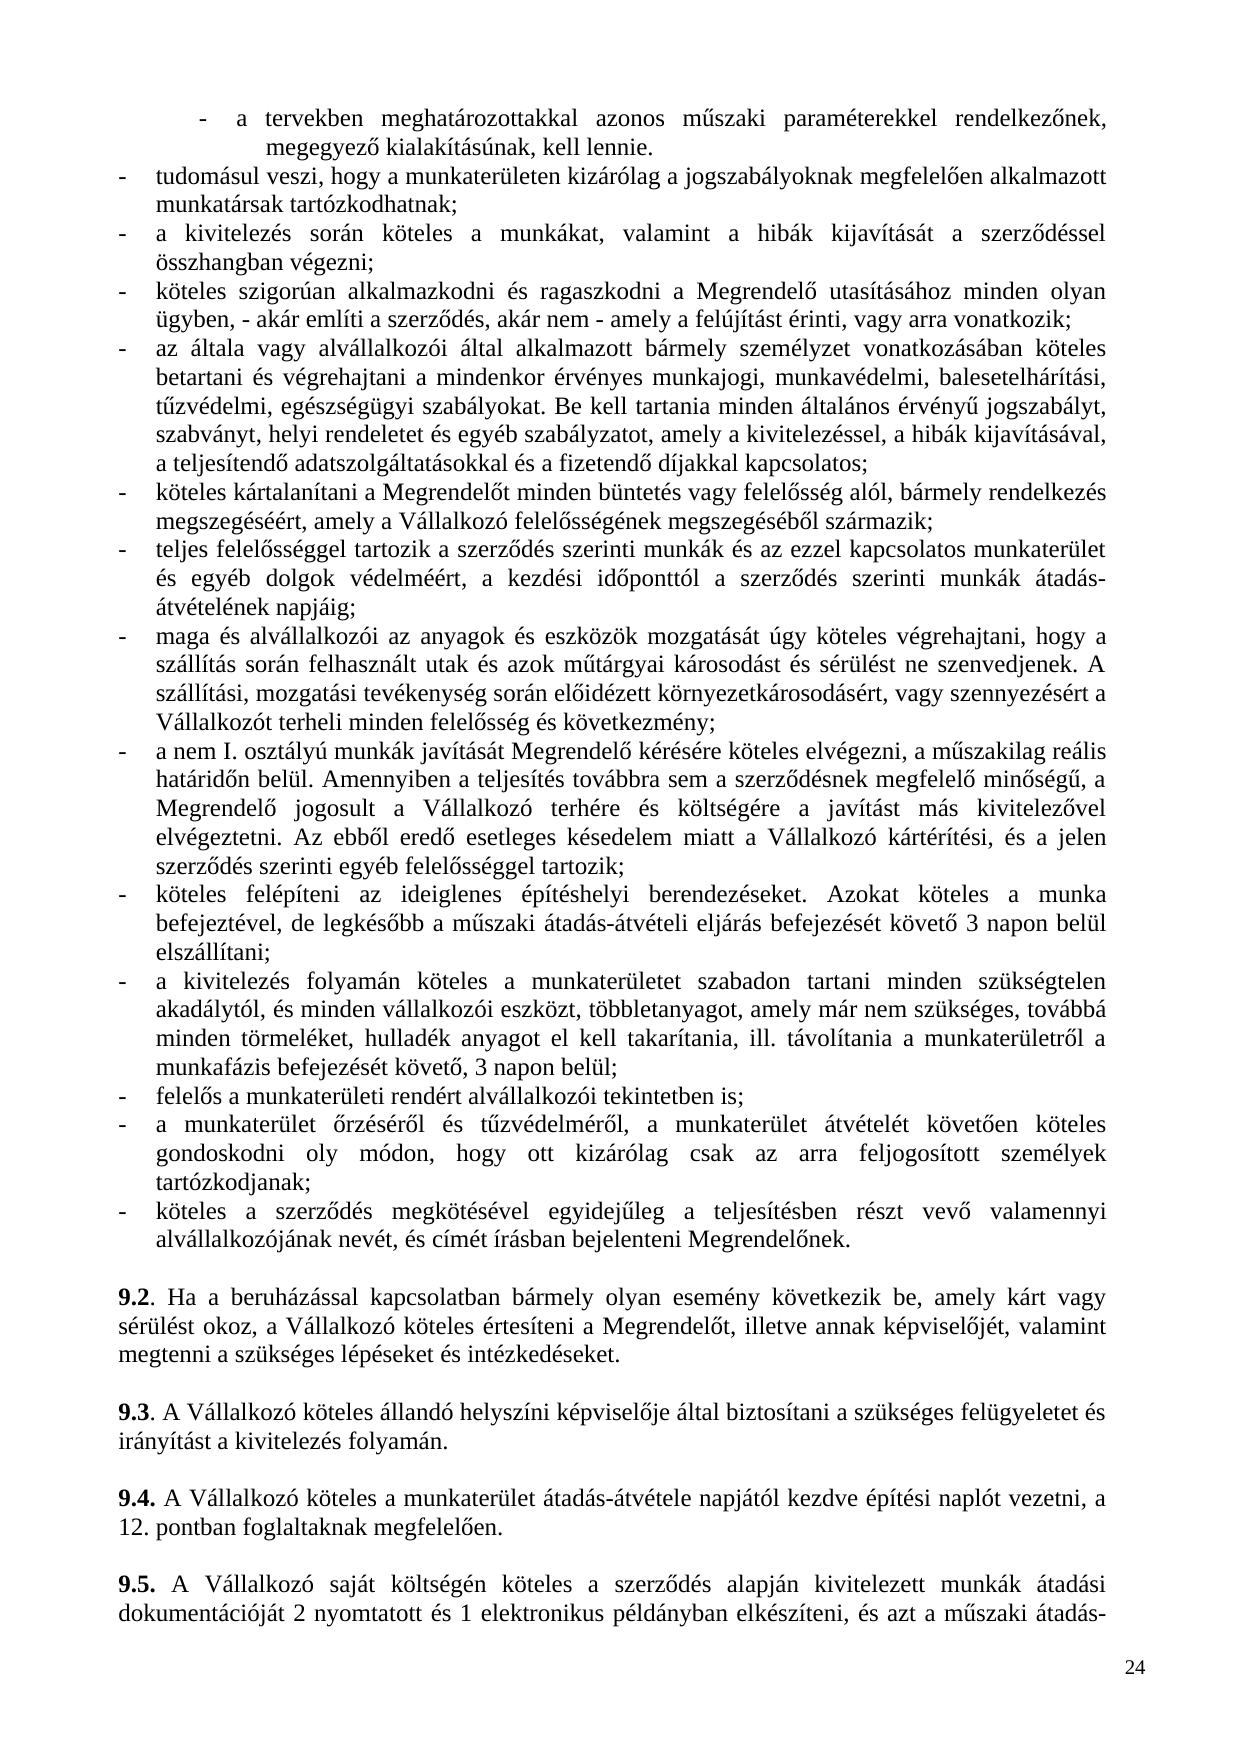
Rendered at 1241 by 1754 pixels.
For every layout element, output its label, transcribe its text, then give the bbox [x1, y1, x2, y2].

list a kivitelezés során köteles a munkákat, valamint a hibák kijavítását a szerződéssel összhangban végezni; [118, 218, 1107, 276]
list a kivitelezés folyamán köteles a munkaterületet szabadon tartani minden szükségtelen akadálytól, és minden vállalkozói eszközt, többletanyagot, amely már nem szükséges, továbbá minden törmeléket, hulladék anyagot el kell takarítania, ill. távolítania a munkaterületről a munkafázis befejezését követő, 3 napon belül; [118, 966, 1107, 1081]
list felelős a munkaterületi rendért alvállalkozói tekintetben is; [118, 1081, 1107, 1109]
list teljes felelősséggel tartozik a szerződés szerinti munkák és az ezzel kapcsolatos munkaterület és egyéb dolgok védelméért, a kezdési időponttól a szerződés szerinti munkák átadás-átvételének napjáig; [118, 534, 1107, 621]
list köteles kártalanítani a Megrendelőt minden büntetés vagy felelősség alól, bármely rendelkezés megszegéséért, amely a Vállalkozó felelősségének megszegéséből származik; [118, 477, 1107, 534]
list köteles a szerződés megkötésével egyidejűleg a teljesítésben részt vevő valamennyi alvállalkozójának nevét, és címét írásban bejelenteni Megrendelőnek. [118, 1196, 1107, 1253]
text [118, 1569, 1107, 1627]
text 9.2. Ha a beruházással kapcsolatban bármely olyan esemény következik be, amely kárt vagy sérülést okoz, a Vállalkozó köteles értesíteni a Megrendelőt, illetve annak képviselőjét, valamint megtenni a szükséges lépéseket és intézkedéseket. [118, 1282, 1107, 1368]
list a nem I. osztályú munkák javítását Megrendelő kérésére köteles elvégezni, a műszakilag reális határidőn belül. Amennyiben a teljesítés továbbra sem a szerződésnek megfelelő minőségű, a Megrendelő jogosult a Vállalkozó terhére és költségére a javítást más kivitelezővel elvégeztetni. Az ebből eredő esetleges késedelem miatt a Vállalkozó kártérítési, és a jelen szerződés szerinti egyéb felelősséggel tartozik; [118, 736, 1107, 879]
list köteles felépíteni az ideiglenes építéshelyi berendezéseket. Azokat köteles a munka befejeztével, de legkésőbb a műszaki átadás-átvételi eljárás befejezését követő 3 napon belül elszállítani; [118, 879, 1107, 966]
list maga és alvállalkozói az anyagok és eszközök mozgatását úgy köteles végrehajtani, hogy a szállítás során felhasznált utak és azok műtárgyai károsodást és sérülést ne szenvedjenek. A szállítási, mozgatási tevékenység során előidézett környezetkárosodásért, vagy szennyezésért a Vállalkozót terheli minden felelősség és következmény; [118, 621, 1107, 736]
text 9.4. A Vállalkozó köteles a munkaterület átadás-átvétele napjától kezdve építési naplót vezetni, a 12. pontban foglaltaknak megfelelően. [118, 1483, 1107, 1541]
list a munkaterület őrzéséről és tűzvédelméről, a munkaterület átvételét követően köteles gondoskodni oly módon, hogy ott kizárólag csak az arra feljogosított személyek tartózkodjanak; [118, 1109, 1107, 1196]
text 9.3. A Vállalkozó köteles állandó helyszíni képviselője által biztosítani a szükséges felügyeletet és irányítást a kivitelezés folyamán. [118, 1397, 1107, 1454]
list az általa vagy alvállalkozói által alkalmazott bármely személyzet vonatkozásában köteles betartani és végrehajtani a mindenkor érvényes munkajogi, munkavédelmi, balesetelhárítási, tűzvédelmi, egészségügyi szabályokat. Be kell tartania minden általános érvényű jogszabályt, szabványt, helyi rendeletet és egyéb szabályzatot, amely a kivitelezéssel, a hibák kijavításával, a teljesítendő adatszolgáltatásokkal és a fizetendő díjakkal kapcsolatos; [118, 333, 1107, 477]
list a tervekben meghatározottakkal azonos műszaki paraméterekkel rendelkezőnek, megegyező kialakításúnak, kell lennie. [199, 103, 1107, 161]
list köteles szigorúan alkalmazkodni és ragaszkodni a Megrendelő utasításához minden olyan ügyben, - akár említi a szerződés, akár nem - amely a felújítást érinti, vagy arra vonatkozik; [118, 276, 1107, 333]
list tudomásul veszi, hogy a munkaterületen kizárólag a jogszabályoknak megfelelően alkalmazott munkatársak tartózkodhatnak; [118, 161, 1107, 218]
